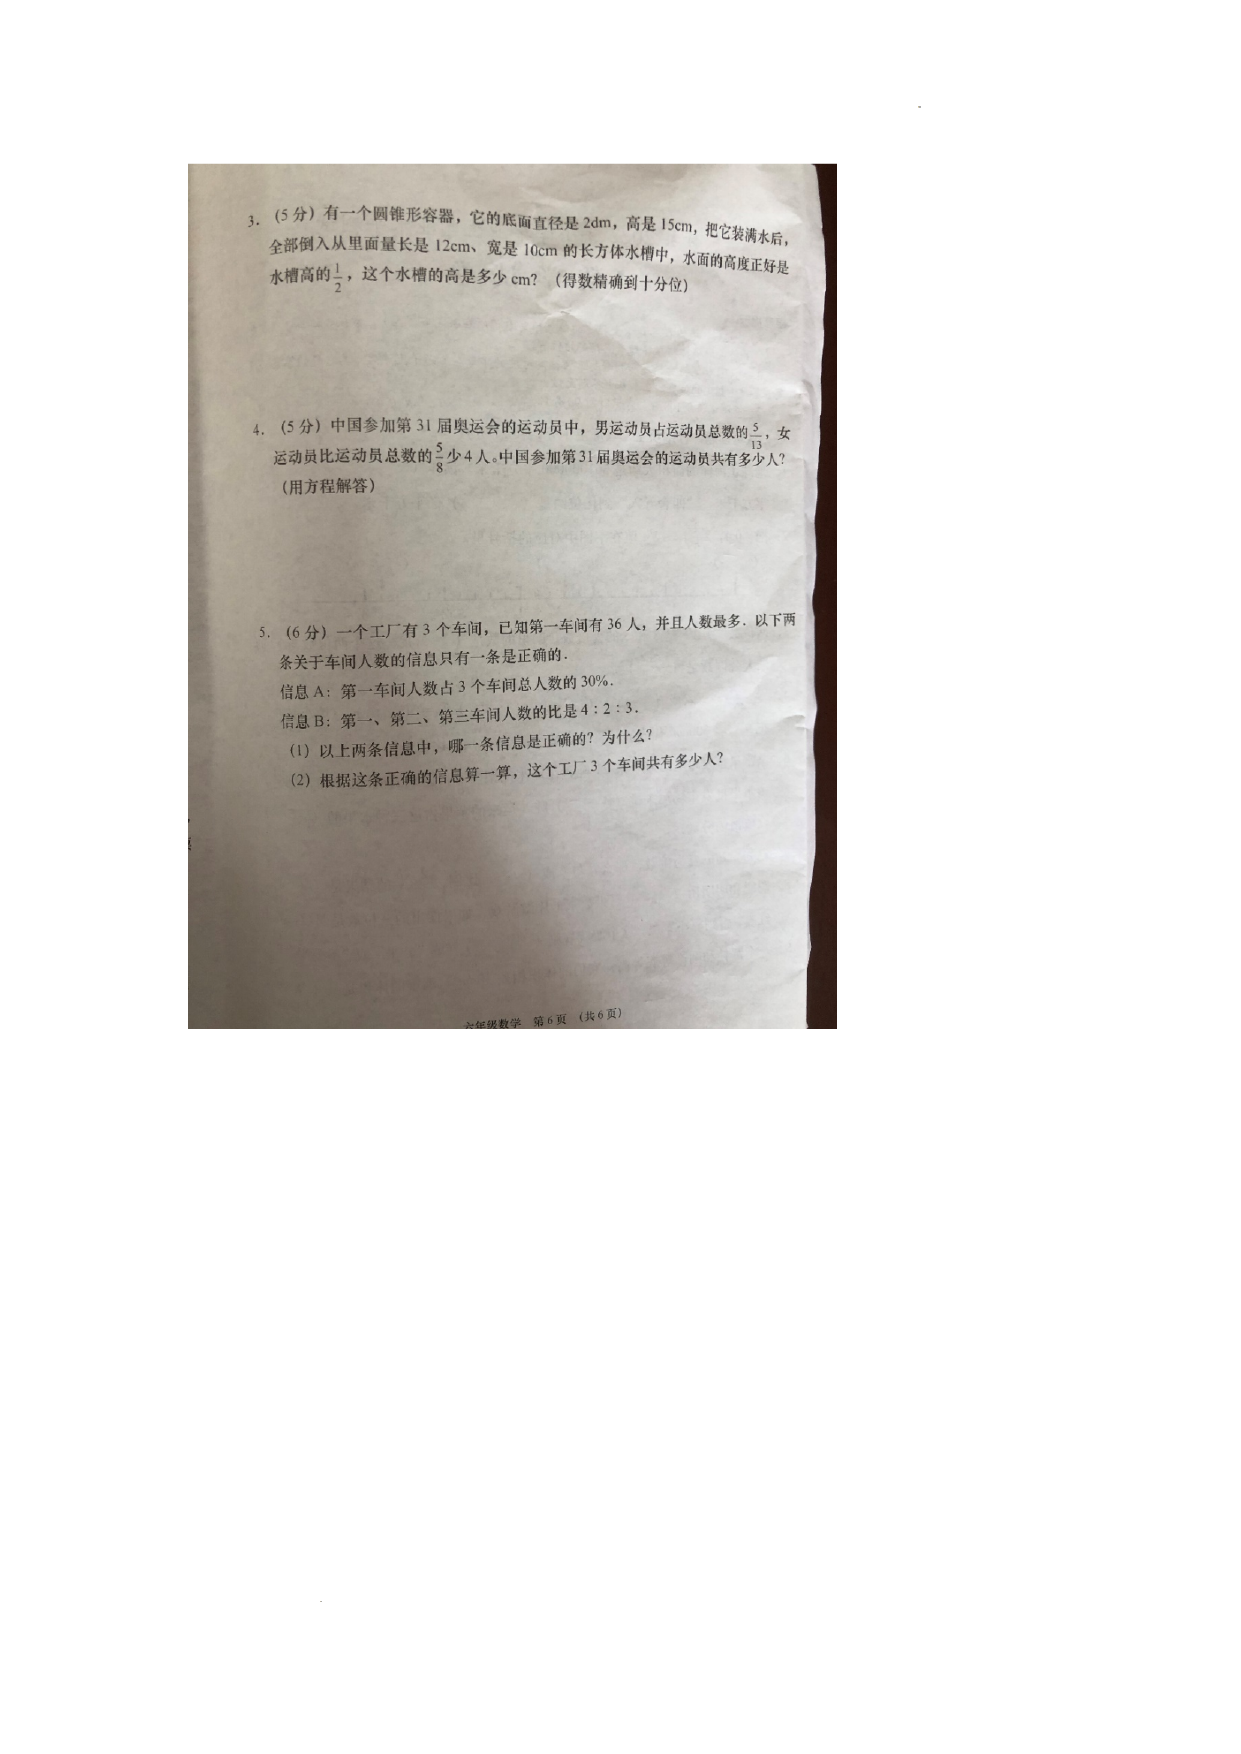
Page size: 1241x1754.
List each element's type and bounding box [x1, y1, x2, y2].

picture [188, 165, 837, 1028]
